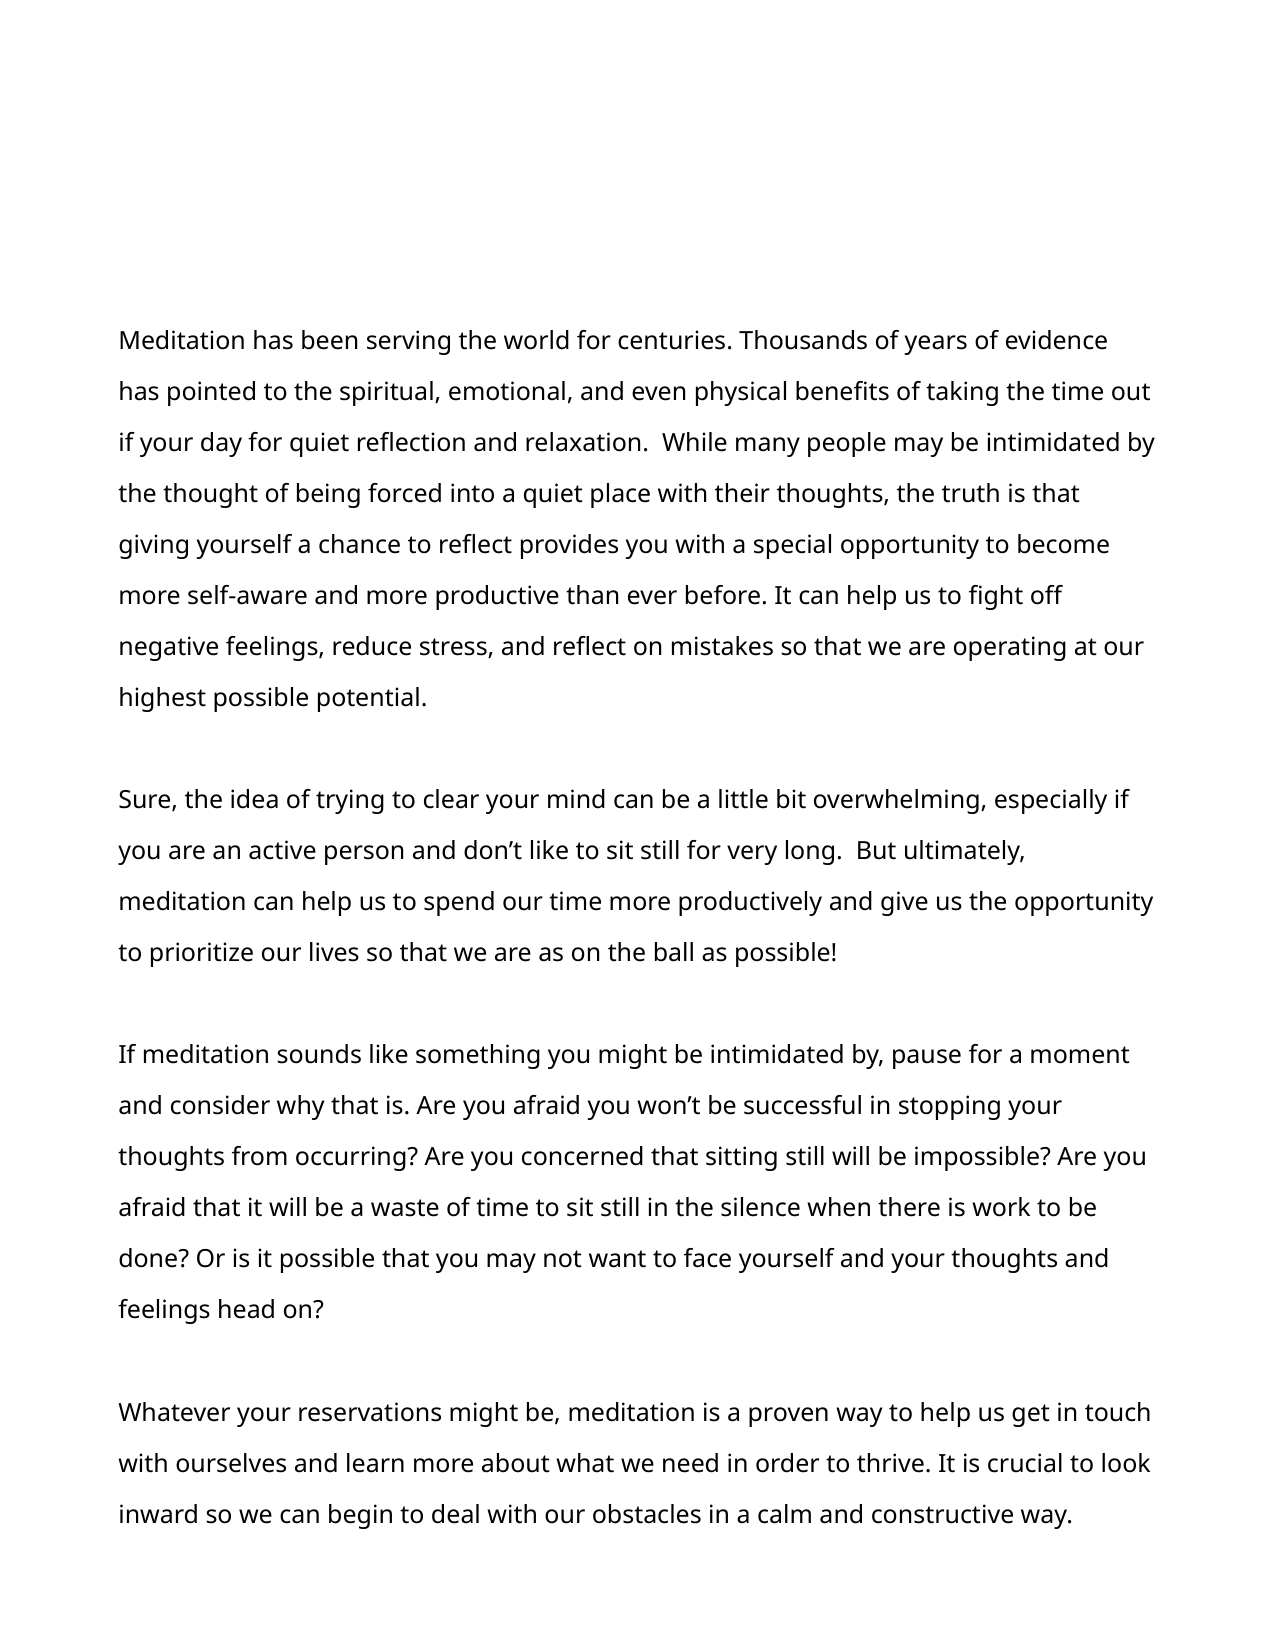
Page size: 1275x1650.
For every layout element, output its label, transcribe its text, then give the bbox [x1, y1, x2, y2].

text Meditation has been serving the world for centuries. Thousands of years of evidence has pointed to the spiritual, emotional, and even physical benefits of taking the time out if your day for quiet reflection and relaxation. While many people may be intimidated by the thought of being forced into a quiet place with their thoughts, the truth is that giving yourself a chance to reflect provides you with a special opportunity to become more self-aware and more productive than ever before. It can help us to fight off negative feelings, reduce stress, and reflect on mistakes so that we are operating at our highest possible potential. [118, 322, 1157, 714]
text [118, 1394, 1157, 1530]
text If meditation sounds like something you might be intimidated by, pause for a moment and consider why that is. Are you afraid you won’t be successful in stopping your thoughts from occurring? Are you concerned that sitting still will be impossible? Are you afraid that it will be a waste of time to sit still in the silence when there is work to be done? Or is it possible that you may not want to face yourself and your thoughts and feelings head on? [118, 1037, 1157, 1326]
text Sure, the idea of trying to clear your mind can be a little bit overwhelming, especially if you are an active person and don’t like to sit still for very long. But ultimately, meditation can help us to spend our time more productively and give us the opportunity to prioritize our lives so that we are as on the ball as possible! [118, 782, 1157, 969]
